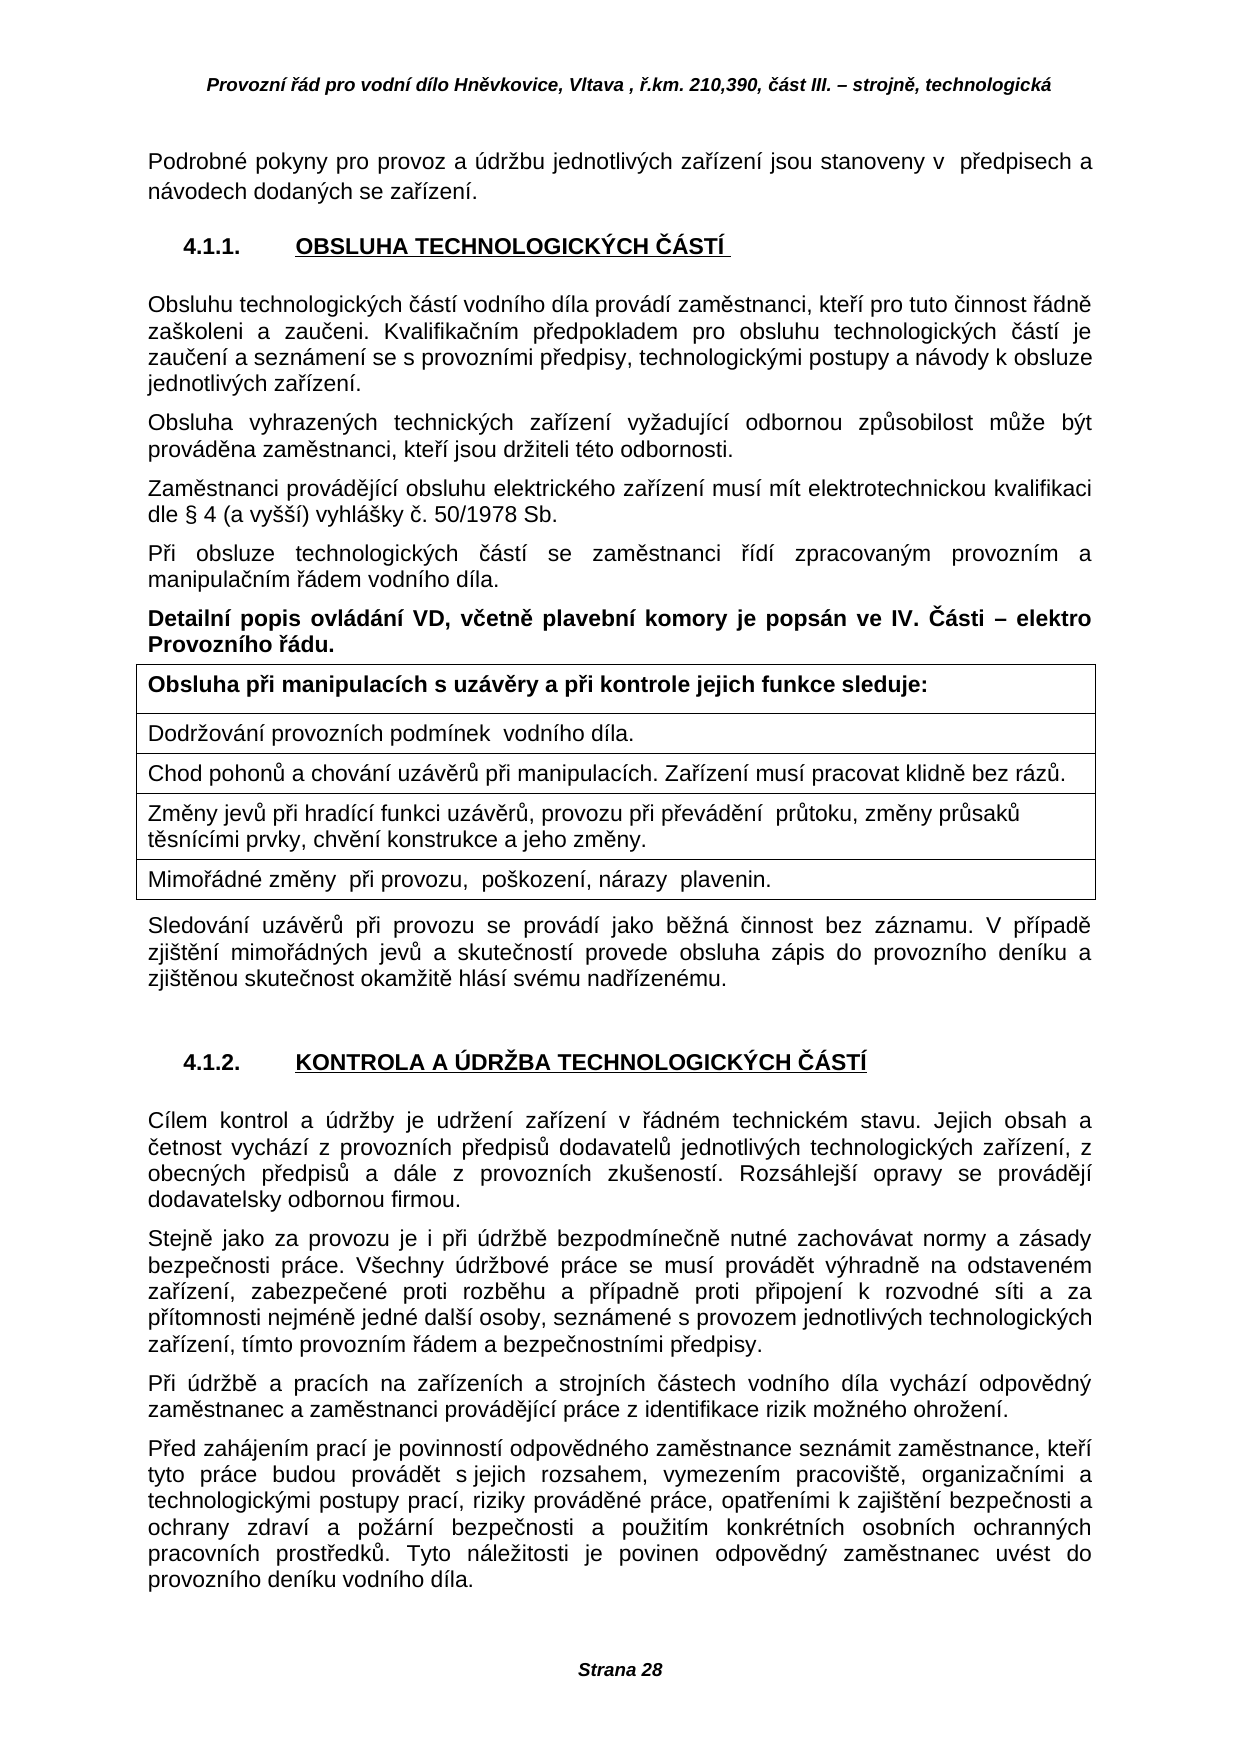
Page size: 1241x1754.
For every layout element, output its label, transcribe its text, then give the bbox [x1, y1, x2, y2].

subtitle Kontrola a údržba technologických částí [183, 1049, 1092, 1075]
text Stejně jako za provozu je i při údržbě bezpodmínečně nutné zachovávat normy a zásady bezpečnosti práce. Všechny údržbové práce se musí provádět výhradně na odstaveném zařízení, zabezpečené proti rozběhu a případně proti připojení k rozvodné síti a za přítomnosti nejméně jedné další osoby, seznámené s provozem jednotlivých technologických zařízení, tímto provozním řádem a bezpečnostními předpisy. [148, 1225, 1092, 1357]
table_cell Mimořádné změny při provozu, poškození, nárazy plavenin. [137, 860, 1095, 899]
table_cell Chod pohonů a chování uzávěrů při manipulacích. Zařízení musí pracovat klidně bez rázů. [137, 754, 1095, 793]
table_header Obsluha při manipulacích s uzávěry a při kontrole jejich funkce sleduje: [137, 665, 1095, 713]
text Obsluhu technologických částí vodního díla provádí zaměstnanci, kteří pro tuto činnost řádně zaškoleni a zaučeni. Kvalifikačním předpokladem pro obsluhu technologických částí je zaučení a seznámení se s provozními předpisy, technologickými postupy a návody k obsluze jednotlivých zařízení. [148, 291, 1092, 397]
text Při obsluze technologických částí se zaměstnanci řídí zpracovaným provozním a manipulačním řádem vodního díla. [148, 540, 1092, 592]
text Detailní popis ovládání VD, včetně plavební komory je popsán ve IV. Části – elektro Provozního řádu. [148, 605, 1092, 658]
subtitle Obsluha technologických částí [183, 233, 1092, 259]
table_cell Dodržování provozních podmínek vodního díla. [137, 714, 1095, 753]
table_cell Změny jevů při hradící funkci uzávěrů, provozu při převádění průtoku, změny průsaků těsnícími prvky, chvění konstrukce a jeho změny. [137, 794, 1095, 859]
text Sledování uzávěrů při provozu se provádí jako běžná činnost bez záznamu. V případě zjištění mimořádných jevů a skutečností provede obsluha zápis do provozního deníku a zjištěnou skutečnost okamžitě hlásí svému nadřízenému. [148, 912, 1092, 991]
text Při údržbě a pracích na zařízeních a strojních částech vodního díla vychází odpovědný zaměstnanec a zaměstnanci provádějící práce z identifikace rizik možného ohrožení. [148, 1369, 1092, 1422]
text Cílem kontrol a údržby je udržení zařízení v řádném technickém stavu. Jejich obsah a četnost vychází z provozních předpisů dodavatelů jednotlivých technologických zařízení, z obecných předpisů a dále z provozních zkušeností. Rozsáhlejší opravy se provádějí dodavatelsky odbornou firmou. [148, 1107, 1092, 1213]
text Podrobné pokyny pro provoz a údržbu jednotlivých zařízení jsou stanoveny v předpisech a návodech dodaných se zařízení. [148, 148, 1092, 204]
text Před zahájením prací je povinností odpovědného zaměstnance seznámit zaměstnance, kteří tyto práce budou provádět s jejich rozsahem, vymezením pracoviště, organizačními a technologickými postupy prací, riziky prováděné práce, opatřeními k zajištění bezpečnosti a ochrany zdraví a požární bezpečnosti a použitím konkrétních osobních ochranných pracovních prostředků. Tyto náležitosti je povinen odpovědný zaměstnanec uvést do provozního deníku vodního díla. [148, 1435, 1092, 1593]
text Obsluha vyhrazených technických zařízení vyžadující odbornou způsobilost může být prováděna zaměstnanci, kteří jsou držiteli této odbornosti. [148, 409, 1092, 462]
text Zaměstnanci provádějící obsluhu elektrického zařízení musí mít elektrotechnickou kvalifikaci dle § 4 (a vyšší) vyhlášky č. 50/1978 Sb. [148, 474, 1092, 527]
